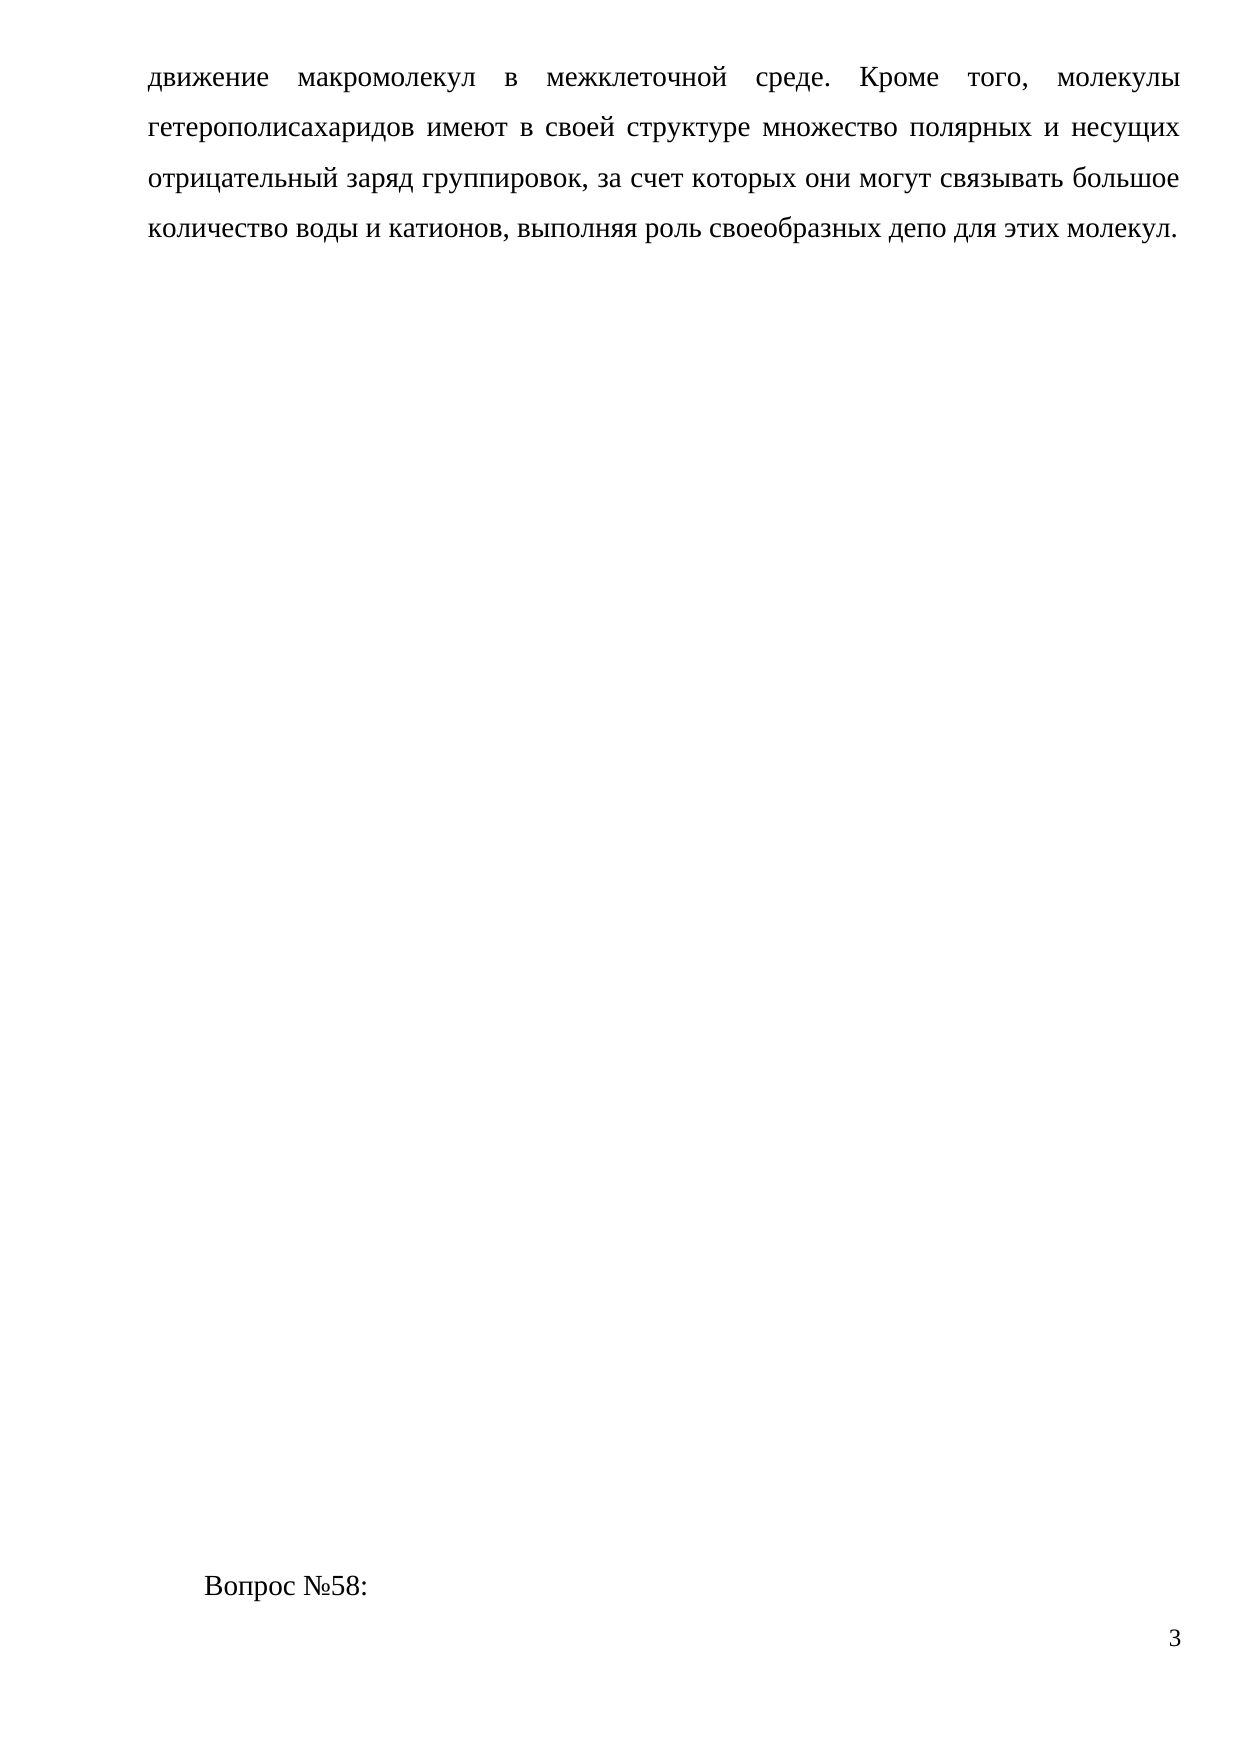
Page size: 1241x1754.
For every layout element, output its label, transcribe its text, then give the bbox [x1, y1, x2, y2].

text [148, 59, 1181, 243]
text Вопрос №58: [148, 1568, 1181, 1602]
